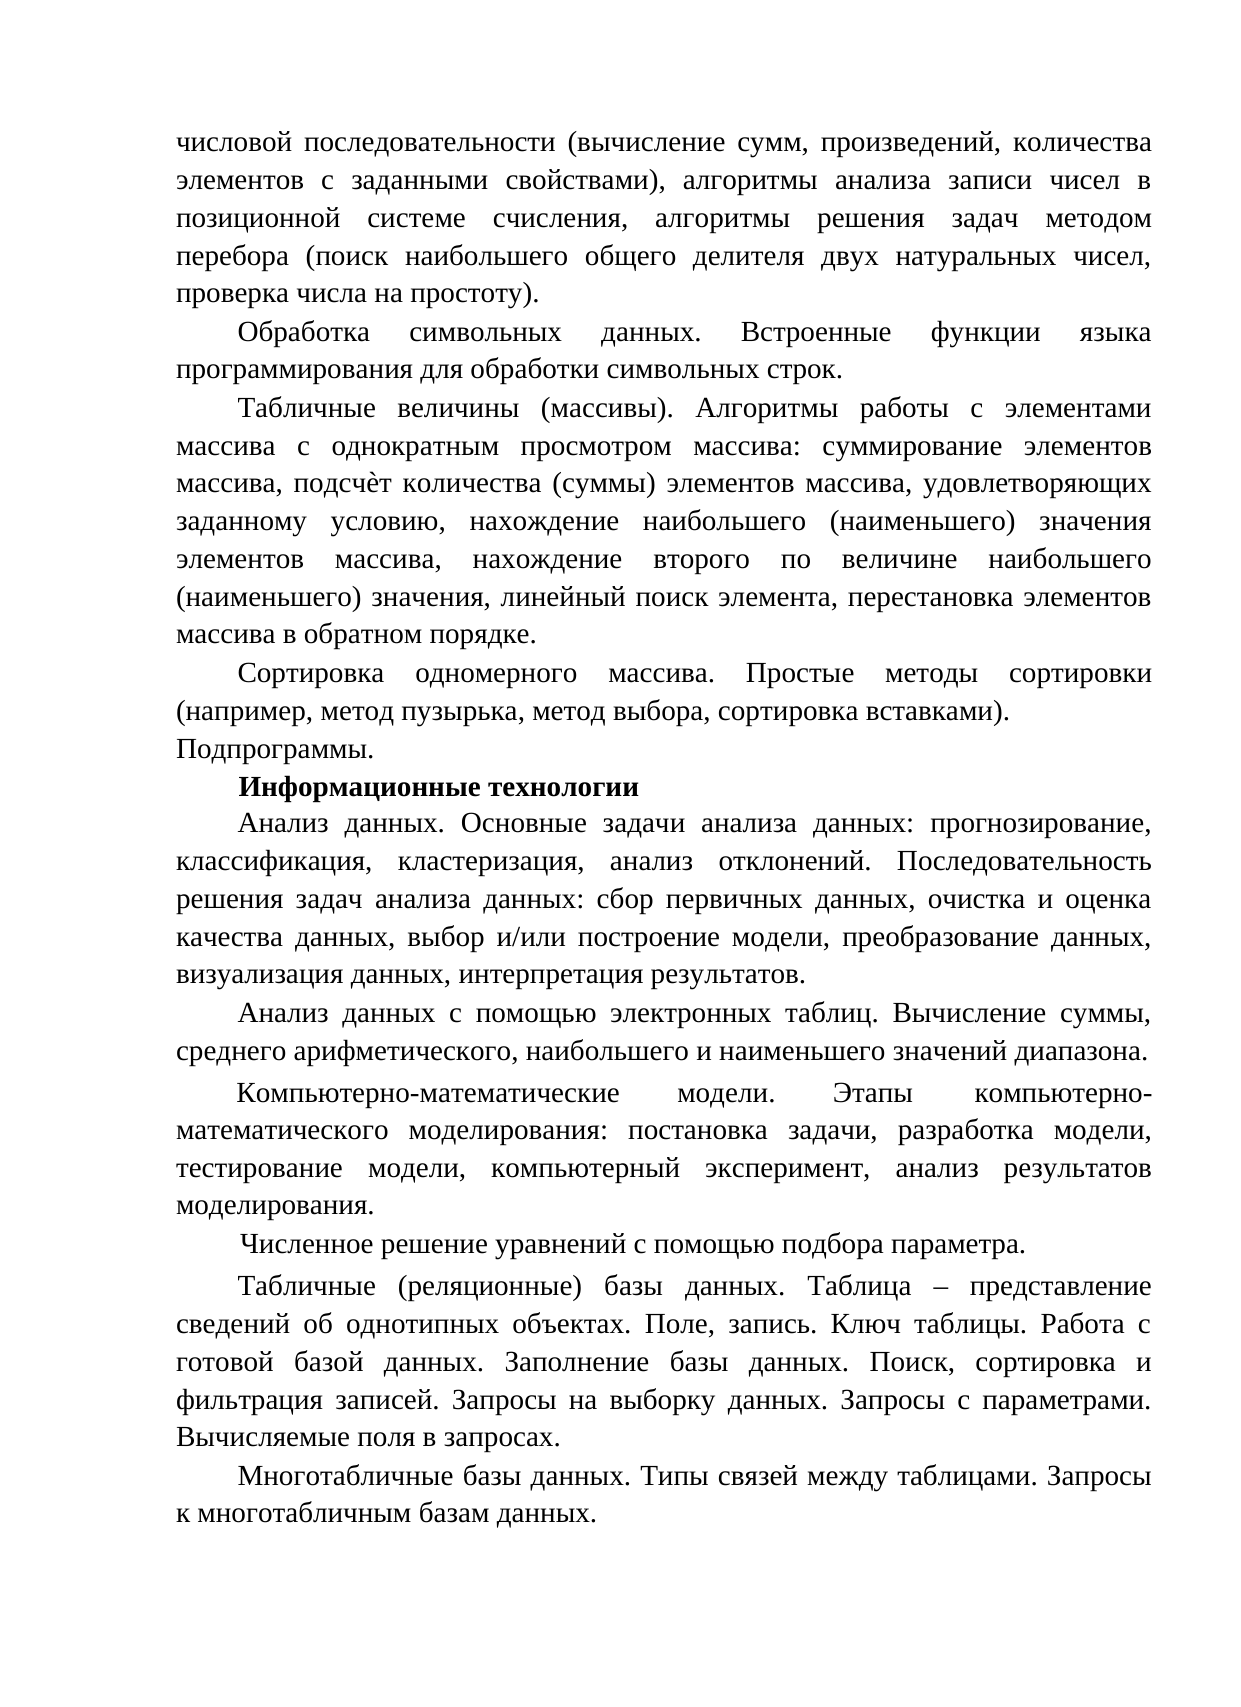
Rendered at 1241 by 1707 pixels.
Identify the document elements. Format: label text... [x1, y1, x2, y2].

text Многотабличные базы данных. Типы связей между таблицами. Запросы к многотабличным базам данных. [176, 1458, 1152, 1529]
text Сортировка одномерного массива. Простые методы сортировки (например, метод пузырька, метод выбора, сортировка вставками). [176, 655, 1152, 726]
text Компьютерно-математические модели. Этапы компьютерно- [177, 1075, 1152, 1109]
text Обработка символьных данных. Встроенные функции языка программирования для обработки символьных строк. [176, 314, 1152, 385]
text Анализ данных. Основные задачи анализа данных: прогнозирование, классификация, кластеризация, анализ отклонений. Последовательность решения задач анализа данных: сбор первичных данных, очистка и оценка качества данных, выбор и/или построение модели, преобразование данных, визуализация данных, интерпретация результатов. [176, 805, 1152, 990]
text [176, 124, 1152, 309]
text Подпрограммы. [176, 731, 1152, 764]
text Численное решение уравнений с помощью подбора параметра. [240, 1226, 1152, 1259]
text Табличные величины (массивы). Алгоритмы работы с элементами массива с однократным просмотром массива: суммирование элементов массива, подсчѐт количества (суммы) элементов массива, удовлетворяющих заданному условию, нахождение наибольшего (наименьшего) значения элементов массива, нахождение второго по величине наибольшего (наименьшего) значения, линейный поиск элемента, перестановка элементов массива в обратном порядке. [176, 390, 1152, 650]
subtitle Информационные технологии [238, 769, 1152, 803]
text Анализ данных с помощью электронных таблиц. Вычисление суммы, среднего арифметического, наибольшего и наименьшего значений диапазона. [176, 995, 1152, 1066]
text математического моделирования: постановка задачи, разработка модели, тестирование модели, компьютерный эксперимент, анализ результатов моделирования. [176, 1112, 1152, 1221]
text Табличные (реляционные) базы данных. Таблица – представление сведений об однотипных объектах. Поле, запись. Ключ таблицы. Работа с готовой базой данных. Заполнение базы данных. Поиск, сортировка и фильтрация записей. Запросы на выборку данных. Запросы с параметрами. Вычисляемые поля в запросах. [176, 1268, 1152, 1453]
